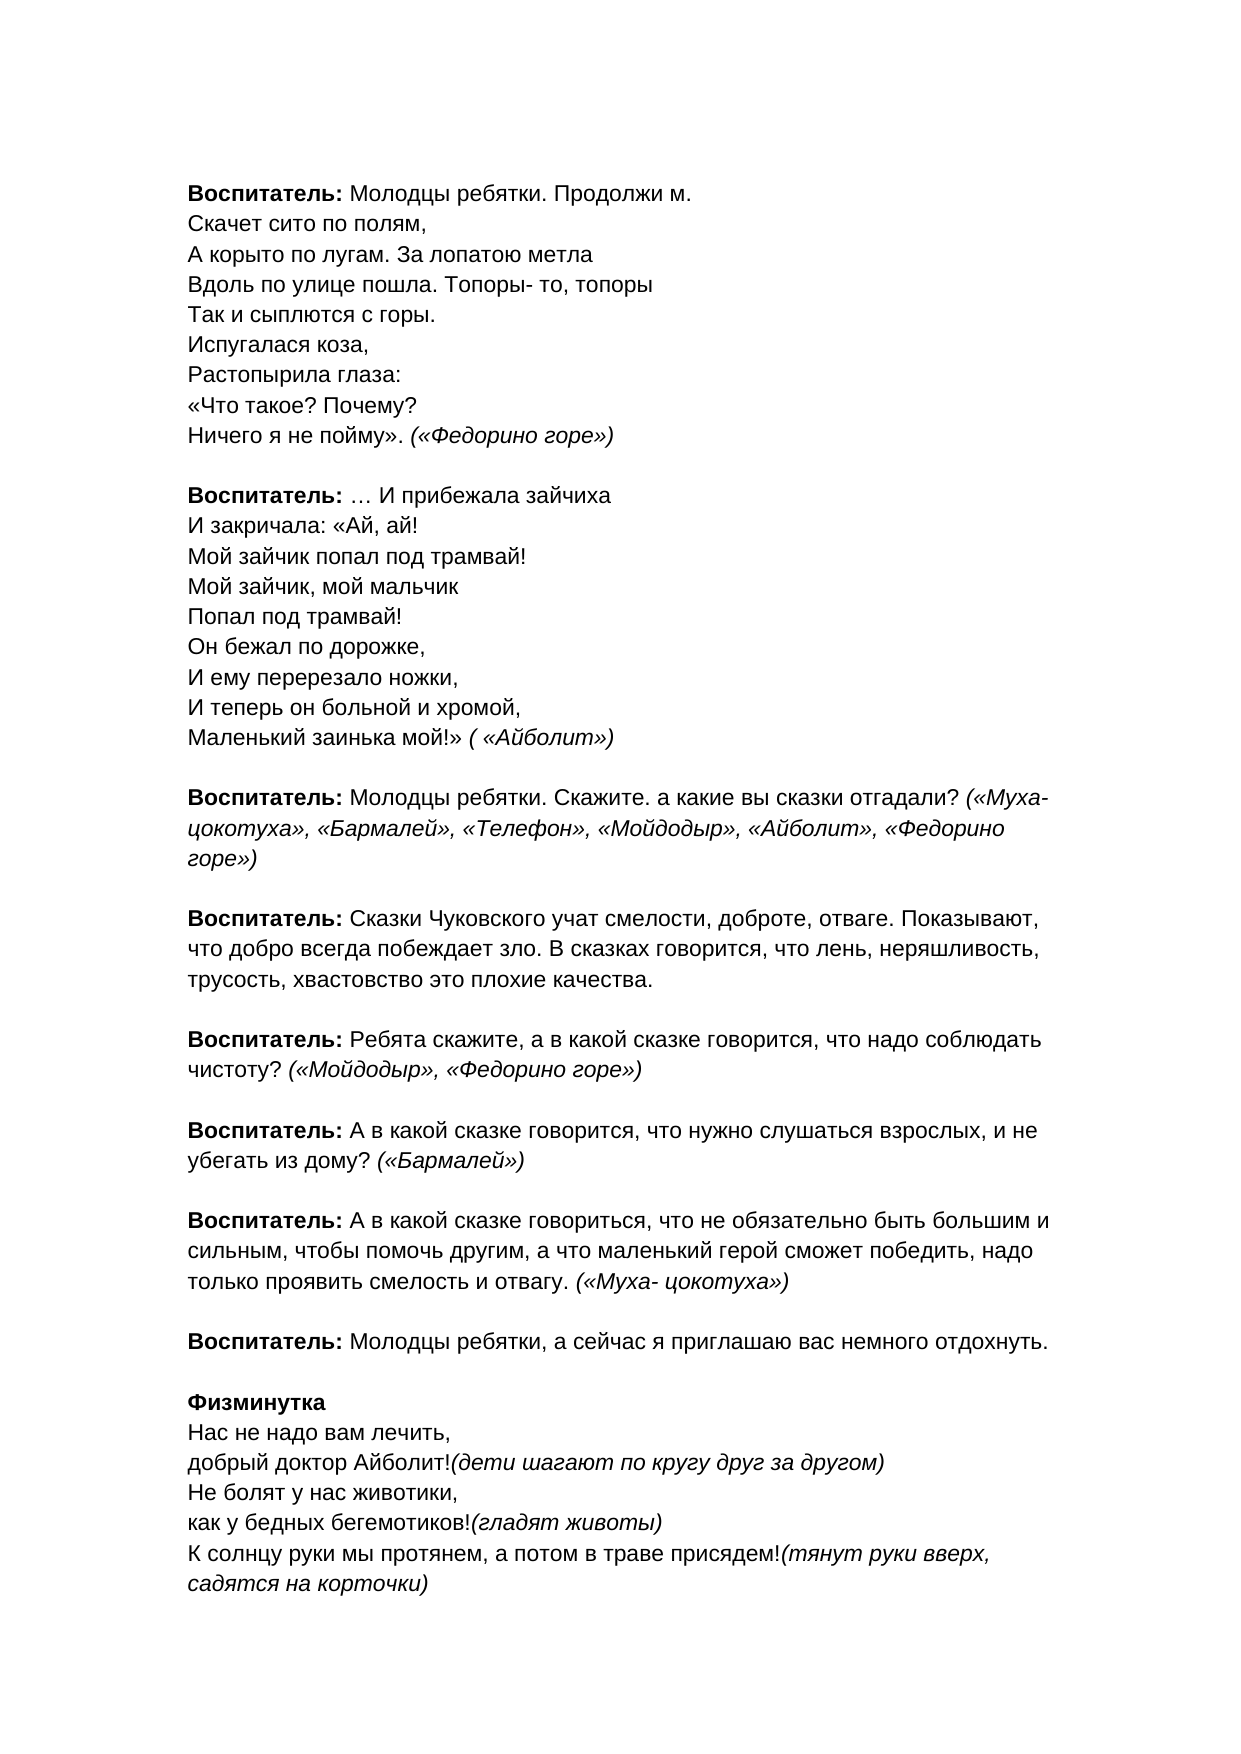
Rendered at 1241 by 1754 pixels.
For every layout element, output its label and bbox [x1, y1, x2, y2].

text [187, 150, 1053, 1596]
